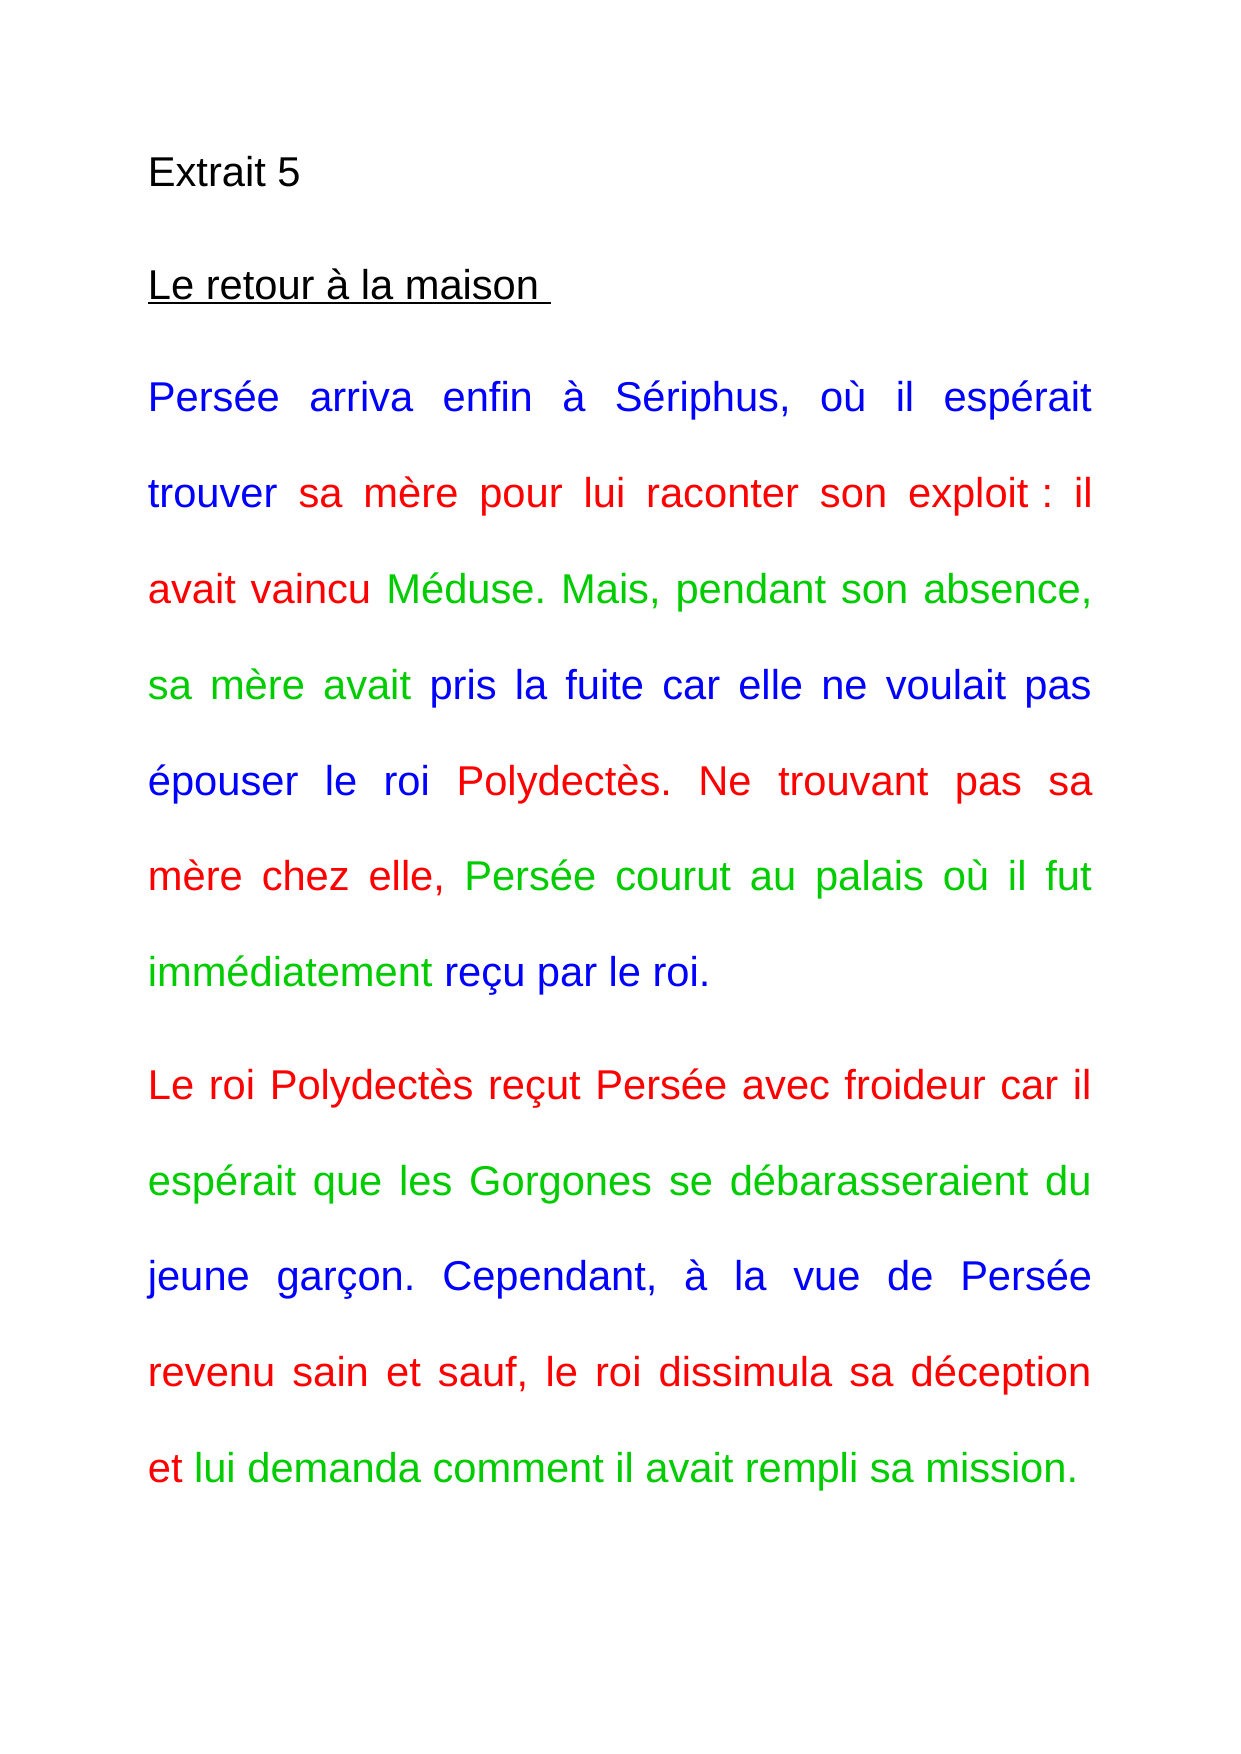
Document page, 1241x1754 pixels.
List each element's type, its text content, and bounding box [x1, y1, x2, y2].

text Le roi Polydectès reçut Persée avec froideur car il espérait que les Gorgones se débarasseraient du jeune garçon. Cependant, à la vue de Persée revenu sain et sauf, le roi dissimula sa déception et lui demanda comment il avait rempli sa mission. [148, 1060, 1093, 1491]
text Le retour à la maison [148, 260, 1093, 308]
text Extrait 5 [148, 148, 1093, 196]
text Persée arriva enfin à Sériphus, où il espérait trouver sa mère pour lui raconter son exploit : il avait vaincu Méduse. Mais, pendant son absence, sa mère avait pris la fuite car elle ne voulait pas épouser le roi Polydectès. Ne trouvant pas sa mère chez elle, Persée courut au palais où il fut immédiatement reçu par le roi. [148, 373, 1093, 996]
